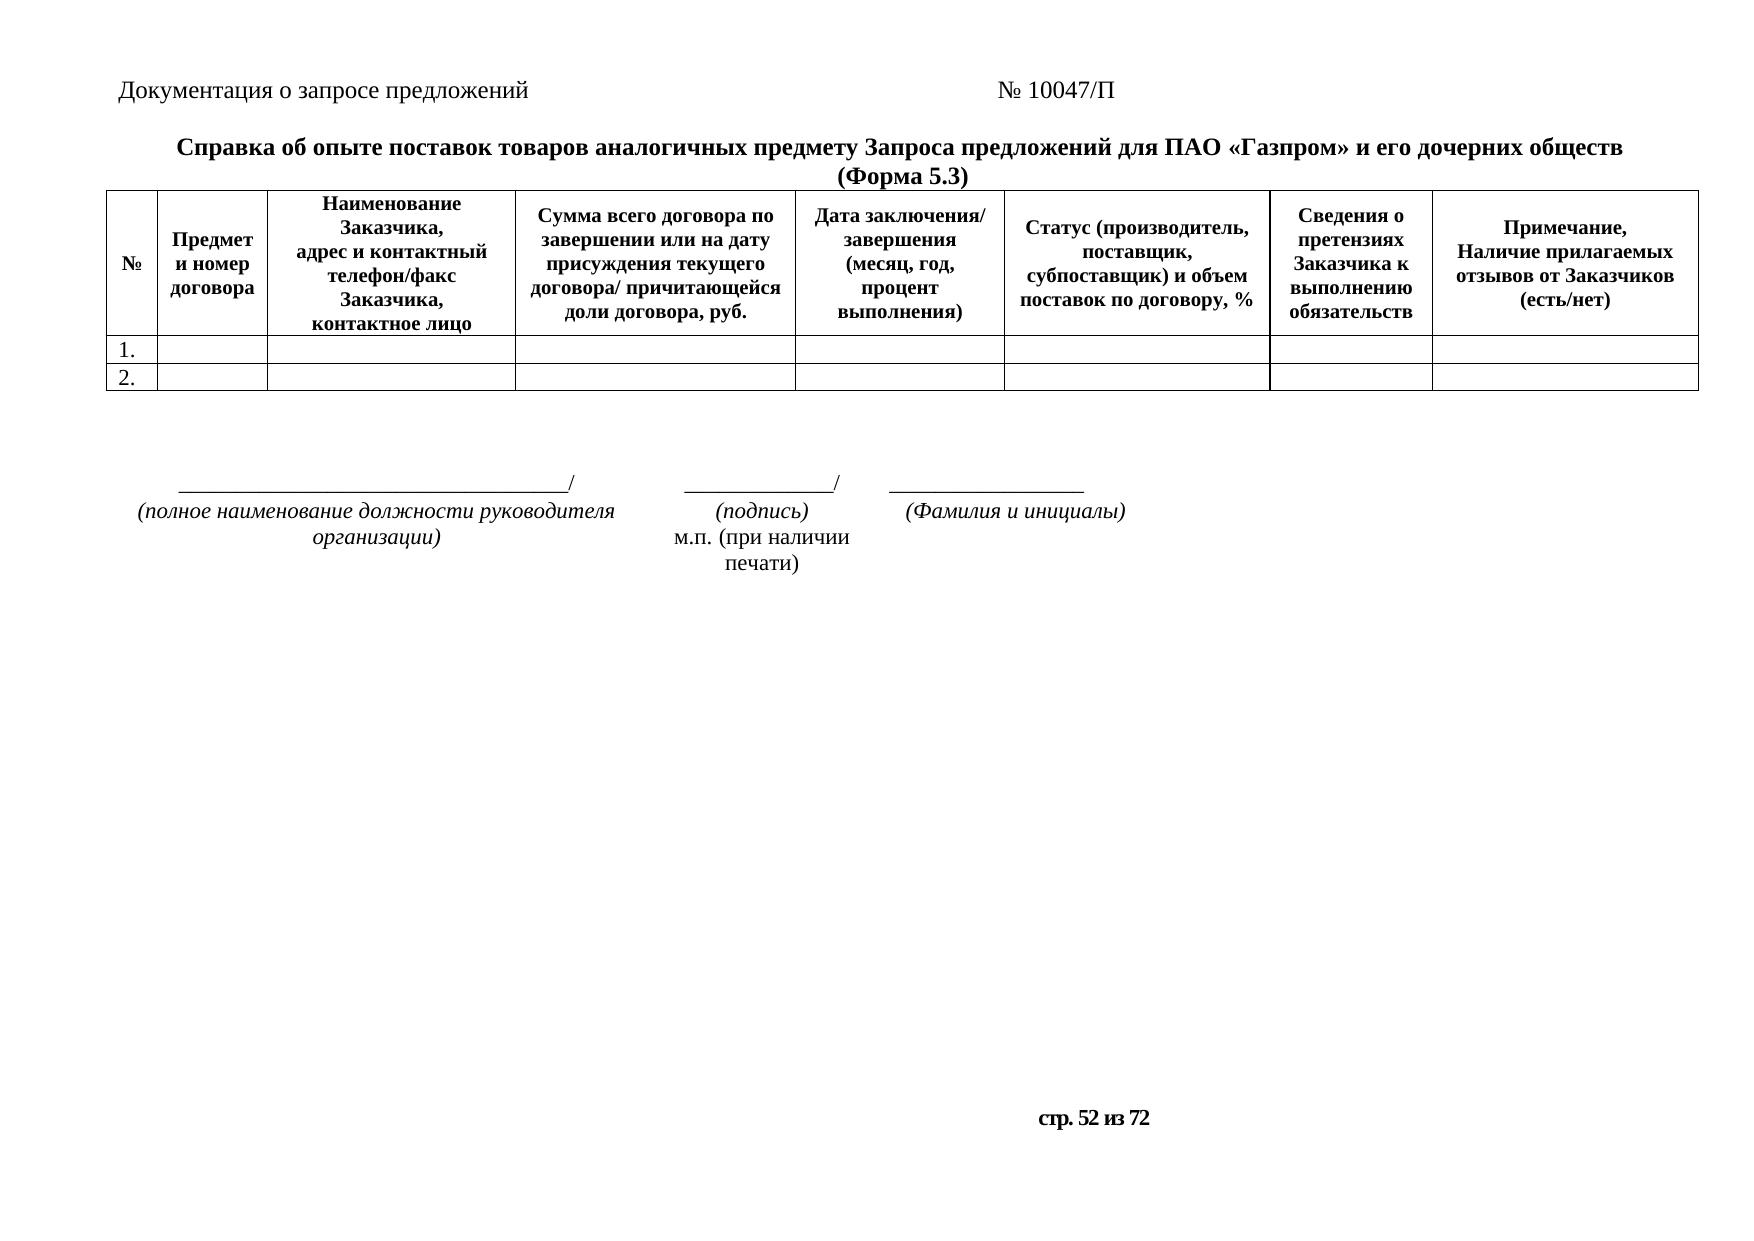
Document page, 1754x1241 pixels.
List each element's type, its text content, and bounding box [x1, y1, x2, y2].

table_cell [1433, 364, 1698, 390]
table_header Дата заключения/ завершения (месяц, год, процент выполнения) [796, 191, 1004, 335]
table_cell [158, 336, 267, 363]
table_cell [1271, 336, 1432, 363]
table_cell 1. [107, 336, 157, 363]
table_header _____________/ [647, 445, 877, 496]
table_header Сведения о претензиях Заказчика к выполнению обязательств [1271, 191, 1432, 335]
table_header Статус (производитель, поставщик, субпоставщик) и объем поставок по договору, % [1005, 191, 1269, 335]
table_header Сумма всего договора по завершении или на дату присуждения текущего договора/ причитающейся доли договора, руб. [516, 191, 795, 335]
table_cell (полное наименование должности руководителя организации) [107, 497, 646, 576]
table_cell [268, 364, 515, 390]
table_cell [1271, 364, 1432, 390]
table_cell [268, 336, 515, 363]
table_header Предмет и номер договора [158, 191, 267, 335]
table_header __________________________________/ [107, 445, 646, 496]
text Справка об опыте поставок товаров аналогичных предмету Запроса предложений для ПАО «Газпром» и его дочерних обществ (Форма 5.3) [118, 132, 1687, 190]
table_header Примечание, Наличие прилагаемых отзывов от Заказчиков (есть/нет) [1433, 191, 1698, 335]
table_header _________________ [878, 445, 1153, 496]
table_header Наименование Заказчика, адрес и контактный телефон/факс Заказчика, контактное лицо [268, 191, 515, 335]
table_cell [1433, 336, 1698, 363]
table_cell [516, 336, 795, 363]
table_cell [516, 364, 795, 390]
table_header № [107, 191, 157, 335]
table_cell [1005, 336, 1269, 363]
table_cell (подпись) м.п. (при наличии печати) [647, 497, 877, 576]
table_cell [796, 364, 1004, 390]
table_cell (Фамилия и инициалы) [878, 497, 1153, 576]
table_cell [158, 364, 267, 390]
table_cell [796, 336, 1004, 363]
table_cell [1005, 364, 1269, 390]
table_cell 2. [107, 364, 157, 390]
